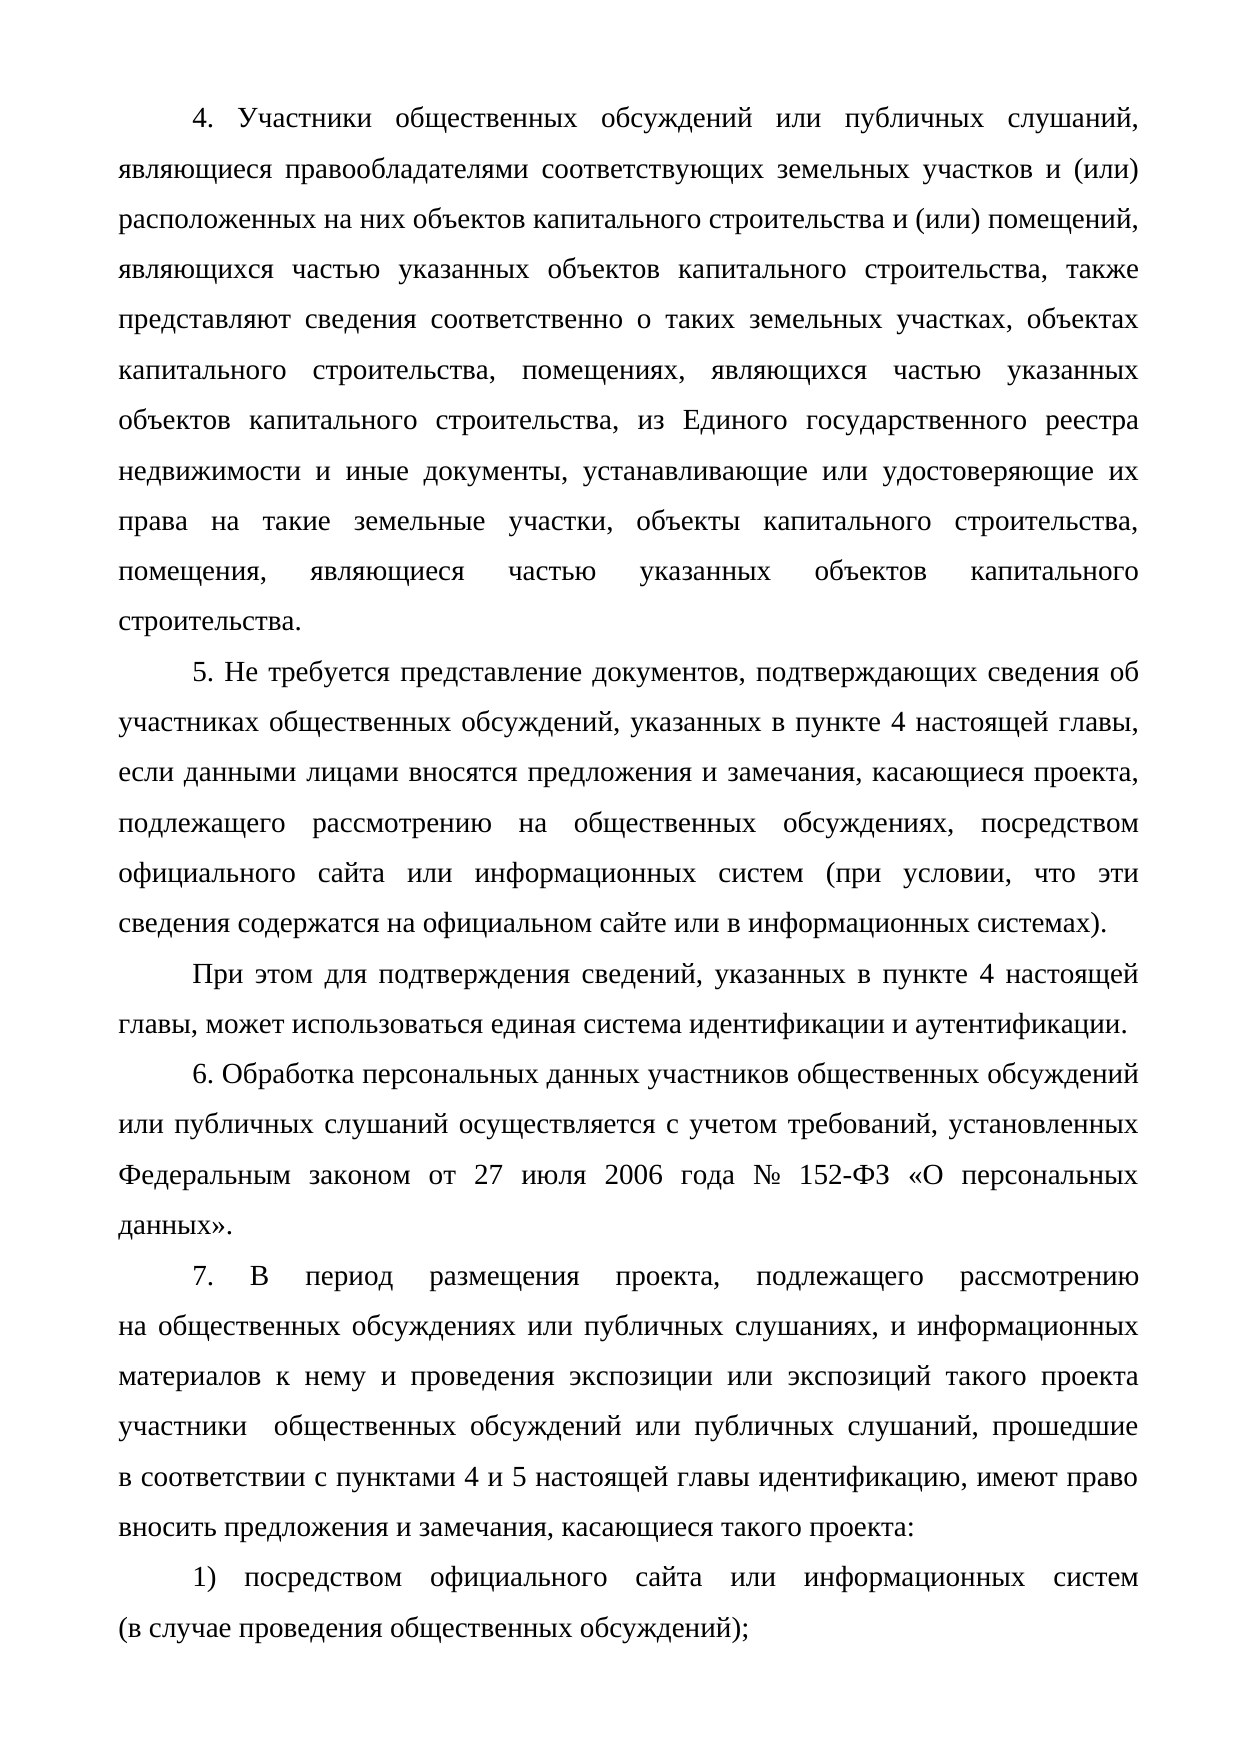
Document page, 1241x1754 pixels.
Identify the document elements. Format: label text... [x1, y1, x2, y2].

text 6. Обработка персональных данных участников общественных обсуждений или публичных слушаний осуществляется с учетом требований, установленных Федеральным законом от 27 июля 2006 года № 152-ФЗ «О персональных данных». [118, 1056, 1140, 1241]
text 4. Участники общественных обсуждений или публичных слушаний, являющиеся правообладателями соответствующих земельных участков и (или) расположенных на них объектов капитального строительства и (или) помещений, являющихся частью указанных объектов капитального строительства, также представляют сведения соответственно о таких земельных участках, объектах капитального строительства, помещениях, являющихся частью указанных объектов капитального строительства, из Единого государственного реестра недвижимости и иные документы, устанавливающие или удостоверяющие их права на такие земельные участки, объекты капитального строительства, помещения, являющиеся частью указанных объектов капитального строительства. [118, 100, 1140, 637]
text 5. Не требуется представление документов, подтверждающих сведения об участниках общественных обсуждений, указанных в пункте 4 настоящей главы, если данными лицами вносятся предложения и замечания, касающиеся проекта, подлежащего рассмотрению на общественных обсуждениях, посредством официального сайта или информационных систем (при условии, что эти сведения содержатся на официальном сайте или в информационных системах). [118, 654, 1140, 939]
text При этом для подтверждения сведений, указанных в пункте 4 настоящей главы, может использоваться единая система идентификации и аутентификации. [118, 956, 1140, 1039]
text 7. В период размещения проекта, подлежащего рассмотрению на общественных обсуждениях или публичных слушаниях, и информационных материалов к нему и проведения экспозиции или экспозиций такого проекта участники общественных обсуждений или публичных слушаний, прошедшие в соответствии с пунктами 4 и 5 настоящей главы идентификацию, имеют право вносить предложения и замечания, касающиеся такого проекта: [118, 1258, 1140, 1543]
text 1) посредством официального сайта или информационных систем (в случае проведения общественных обсуждений); [118, 1559, 1140, 1643]
